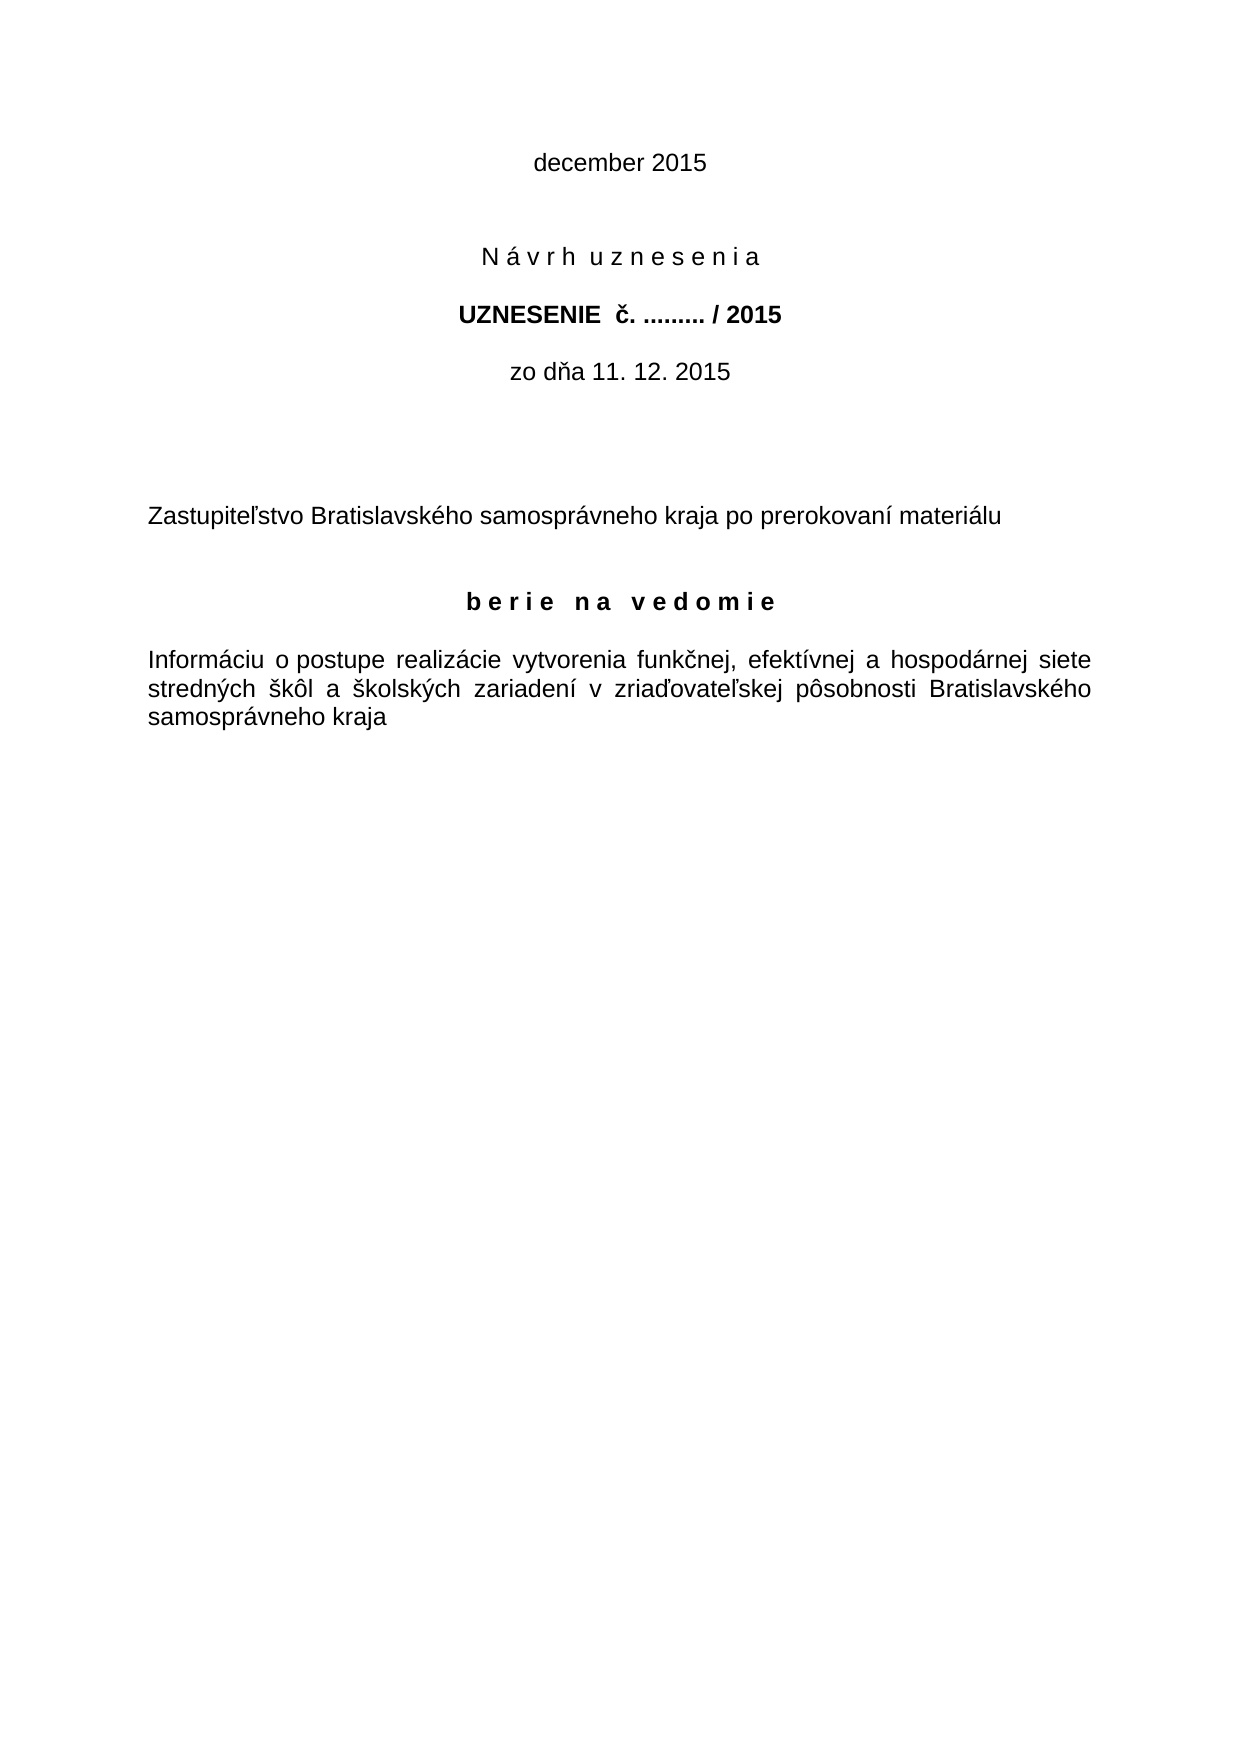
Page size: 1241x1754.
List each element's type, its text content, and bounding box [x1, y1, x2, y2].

text UZNESENIE č. ......... / 2015 [148, 300, 1093, 329]
text N á v r h u z n e s e n i a [148, 242, 1093, 271]
text zo dňa 11. 12. 2015 [148, 357, 1093, 386]
text Zastupiteľstvo Bratislavského samosprávneho kraja po prerokovaní materiálu [148, 501, 1093, 530]
text Informáciu o postupe realizácie vytvorenia funkčnej, efektívnej a hospodárnej siete stredných škôl a školských zariadení v zriaďovateľskej pôsobnosti Bratislavského samosprávneho kraja [148, 645, 1093, 731]
text b e r i e n a v e d o m i e [148, 587, 1093, 616]
text december 2015 [148, 148, 1093, 176]
